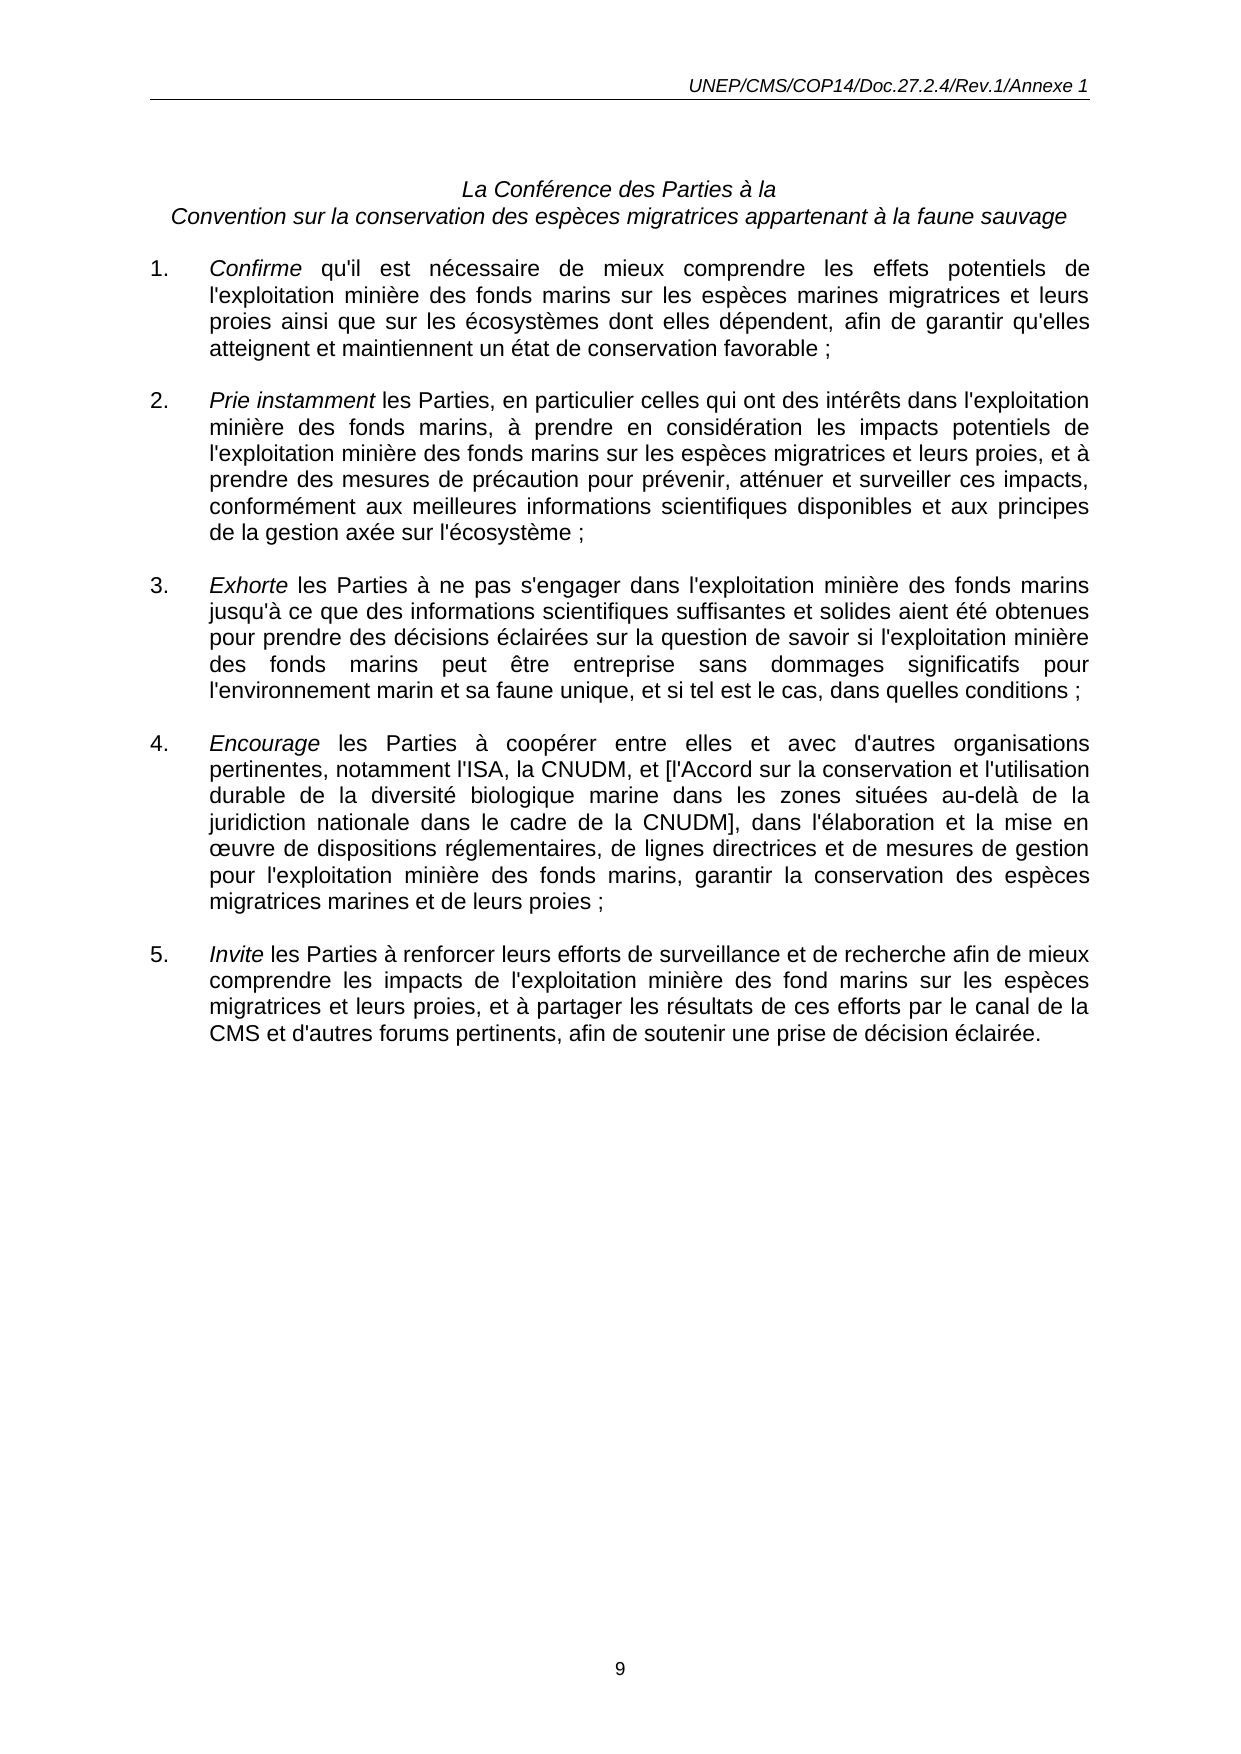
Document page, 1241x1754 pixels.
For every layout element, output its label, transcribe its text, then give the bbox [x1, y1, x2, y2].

list Invite les Parties à renforcer leurs efforts de surveillance et de recherche afin de mieux comprendre les impacts de l'exploitation minière des fond marins sur les espèces migratrices et leurs proies, et à partager les résultats de ces efforts par le canal de la CMS et d'autres forums pertinents, afin de soutenir une prise de décision éclairée. [150, 941, 1090, 1046]
list Confirme qu'il est nécessaire de mieux comprendre les effets potentiels de l'exploitation minière des fonds marins sur les espèces marines migratrices et leurs proies ainsi que sur les écosystèmes dont elles dépendent, afin de garantir qu'elles atteignent et maintiennent un état de conservation favorable ; [150, 255, 1090, 361]
list La Conférence des Parties à la [150, 176, 1090, 203]
list Prie instamment les Parties, en particulier celles qui ont des intérêts dans l'exploitation minière des fonds marins, à prendre en considération les impacts potentiels de l'exploitation minière des fonds marins sur les espèces migratrices et leurs proies, et à prendre des mesures de précaution pour prévenir, atténuer et surveiller ces impacts, conformément aux meilleures informations scientifiques disponibles et aux principes de la gestion axée sur l'écosystème ; [150, 387, 1090, 545]
list Exhorte les Parties à ne pas s'engager dans l'exploitation minière des fonds marins jusqu'à ce que des informations scientifiques suffisantes et solides aient été obtenues pour prendre des décisions éclairées sur la question de savoir si l'exploitation minière des fonds marins peut être entreprise sans dommages significatifs pour l'environnement marin et sa faune unique, et si tel est le cas, dans quelles conditions ; [150, 572, 1090, 703]
list Convention sur la conservation des espèces migratrices appartenant à la faune sauvage [150, 203, 1090, 229]
list Encourage les Parties à coopérer entre elles et avec d'autres organisations pertinentes, notamment l'ISA, la CNUDM, et [l'Accord sur la conservation et l'utilisation durable de la diversité biologique marine dans les zones situées au-delà de la juridiction nationale dans le cadre de la CNUDM], dans l'élaboration et la mise en œuvre de dispositions réglementaires, de lignes directrices et de mesures de gestion pour l'exploitation minière des fonds marins, garantir la conservation des espèces migratrices marines et de leurs proies ; [150, 730, 1090, 914]
